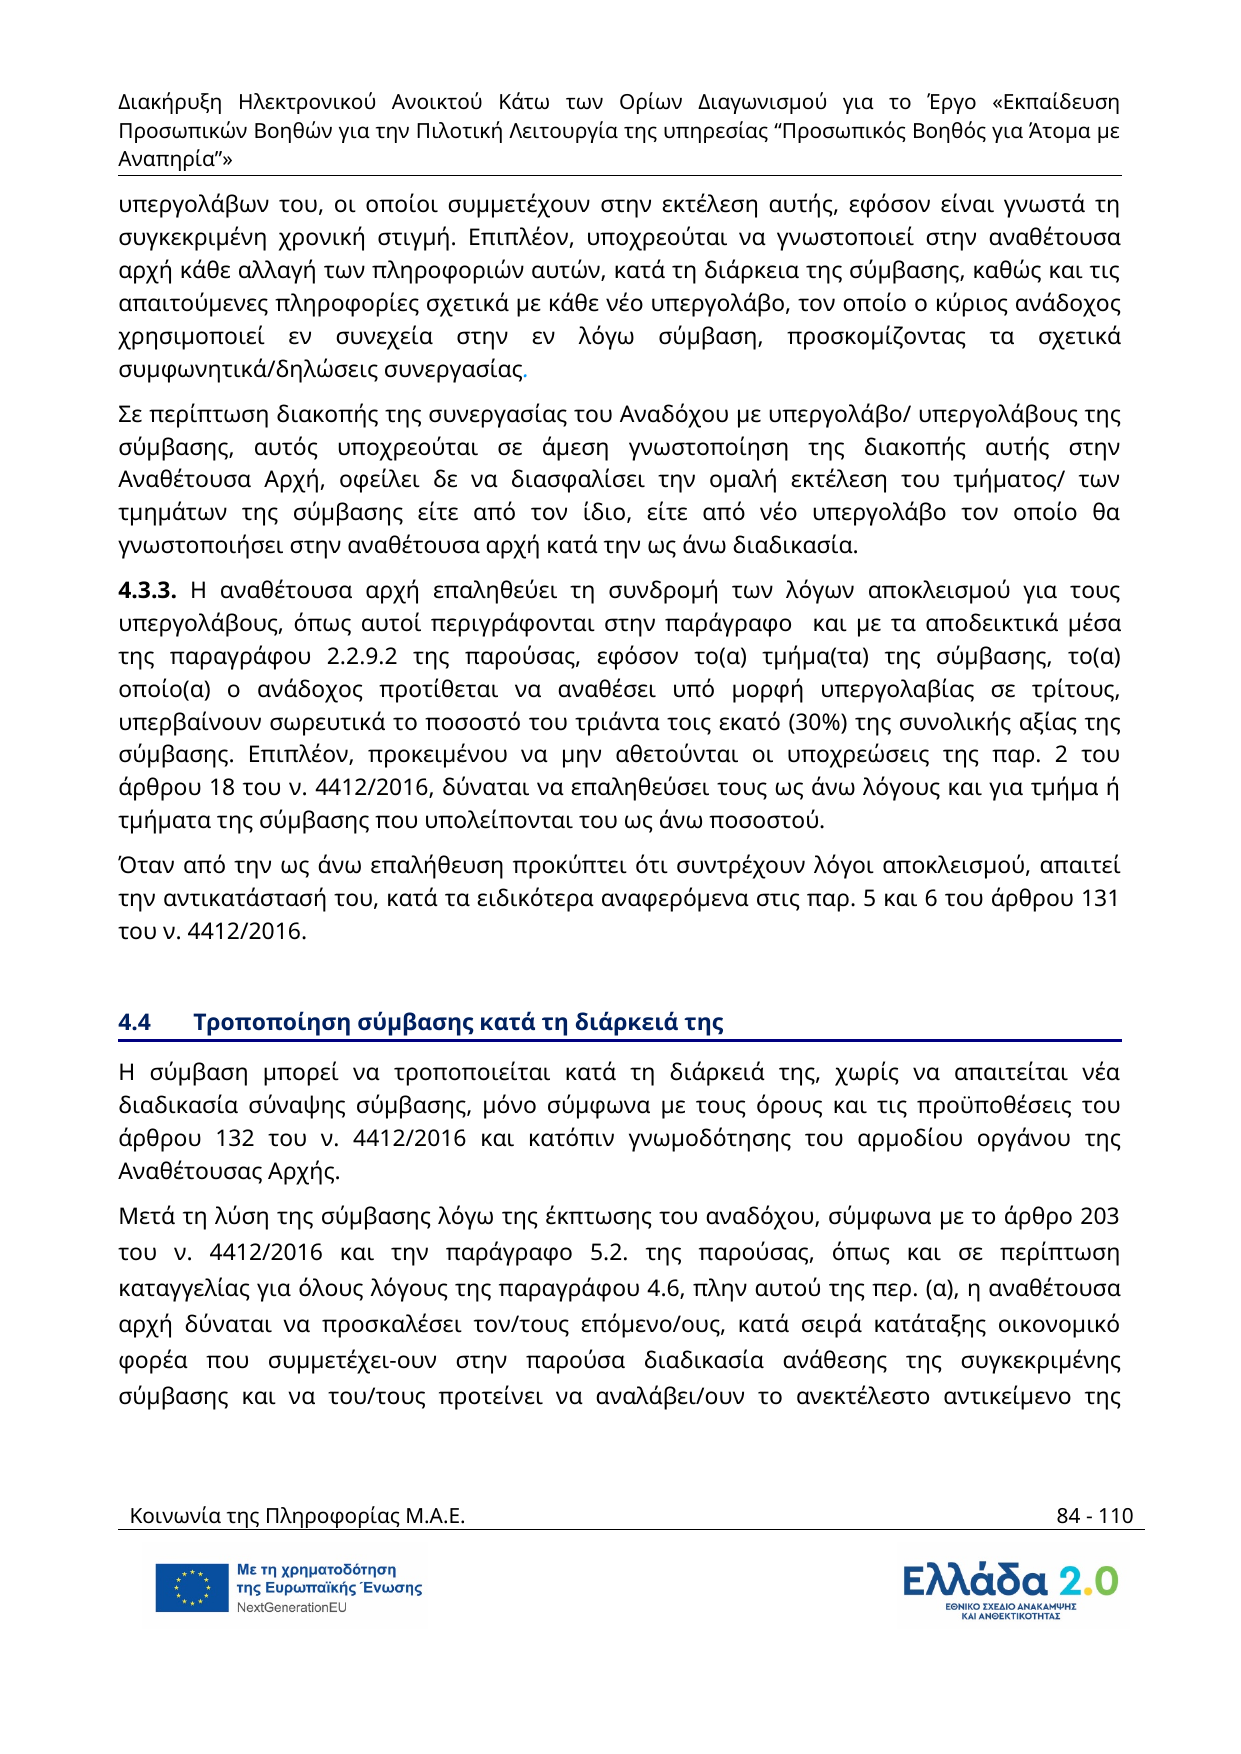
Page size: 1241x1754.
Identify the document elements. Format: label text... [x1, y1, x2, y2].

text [118, 1200, 1122, 1411]
text Η σύμβαση μπορεί να τροποποιείται κατά τη διάρκειά της, χωρίς να απαιτείται νέα διαδικασία σύναψης σύμβασης, μόνο σύμφωνα με τους όρους και τις προϋποθέσεις του άρθρου 132 του ν. 4412/2016 και κατόπιν γνωμοδότησης του αρμοδίου οργάνου της Αναθέτουσας Αρχής. [118, 1056, 1122, 1186]
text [118, 188, 1122, 384]
text Όταν από την ως άνω επαλήθευση προκύπτει ότι συντρέχουν λόγοι αποκλεισμού, απαιτεί την αντικατάστασή του, κατά τα ειδικότερα αναφερόμενα στις παρ. 5 και 6 του άρθρου 131 του ν. 4412/2016. [118, 849, 1122, 946]
text Σε περίπτωση διακοπής της συνεργασίας του Αναδόχου με υπεργολάβο/ υπεργολάβους της σύμβασης, αυτός υποχρεούται σε άμεση γνωστοποίηση της διακοπής αυτής στην Αναθέτουσα Αρχή, οφείλει δε να διασφαλίσει την ομαλή εκτέλεση του τμήματος/ των τμημάτων της σύμβασης είτε από τον ίδιο, είτε από νέο υπεργολάβο τον οποίο θα γνωστοποιήσει στην αναθέτουσα αρχή κατά την ως άνω διαδικασία. [118, 398, 1122, 560]
text 4.3.3. Η αναθέτουσα αρχή επαληθεύει τη συνδρομή των λόγων αποκλεισμού για τους υπεργολάβους, όπως αυτοί περιγράφονται στην παράγραφο ‎0 και με τα αποδεικτικά μέσα της παραγράφου 2.2.9.2 της παρούσας, εφόσον το(α) τμήμα(τα) της σύμβασης, το(α) οποίο(α) ο ανάδοχος προτίθεται να αναθέσει υπό μορφή υπεργολαβίας σε τρίτους, υπερβαίνουν σωρευτικά το ποσοστό του τριάντα τοις εκατό (30%) της συνολικής αξίας της σύμβασης. Επιπλέον, προκειμένου να μην αθετούνται οι υποχρεώσεις της παρ. 2 του άρθρου 18 του ν. 4412/2016, δύναται να επαληθεύσει τους ως άνω λόγους και για τμήμα ή τμήματα της σύμβασης που υπολείπονται του ως άνω ποσοστού. [118, 574, 1122, 835]
subtitle Τροποποίηση σύμβασης κατά τη διάρκειά της [118, 1006, 1122, 1039]
